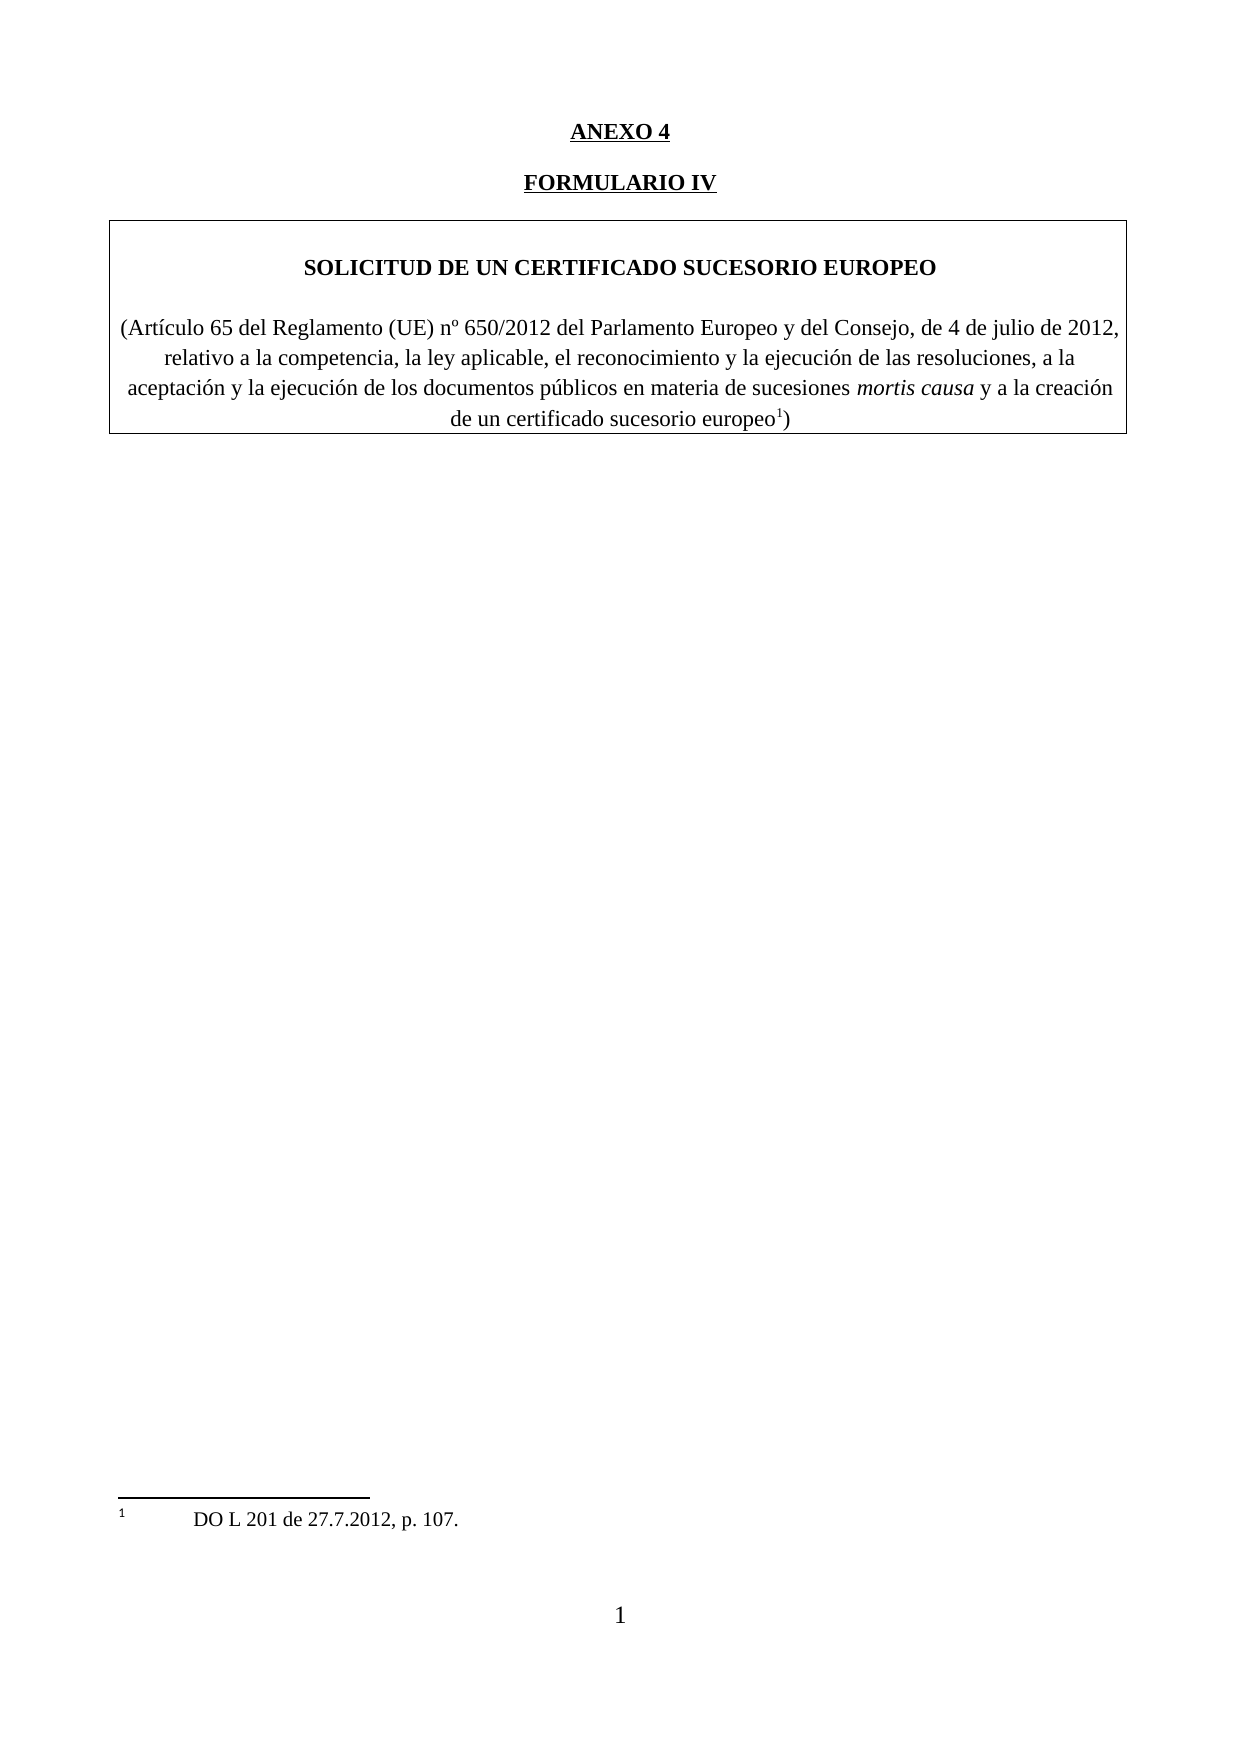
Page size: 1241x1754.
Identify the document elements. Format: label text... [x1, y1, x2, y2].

text SOLICITUD DE UN CERTIFICADO sucesorio europeo [110, 250, 1126, 280]
text ANEXO 4 [118, 118, 1122, 144]
text (Artículo 65 del Reglamento (UE) nº 650/2012 del Parlamento Europeo y del Consejo, de 4 de julio de 2012, relativo a la competencia, la ley aplicable, el reconocimiento y la ejecución de las resoluciones, a la aceptación y la ejecución de los documentos públicos en materia de sucesiones mortis causa y a la creación de un certificado sucesorio europeo) [110, 311, 1126, 433]
text FORMULARIO IV [118, 169, 1122, 196]
